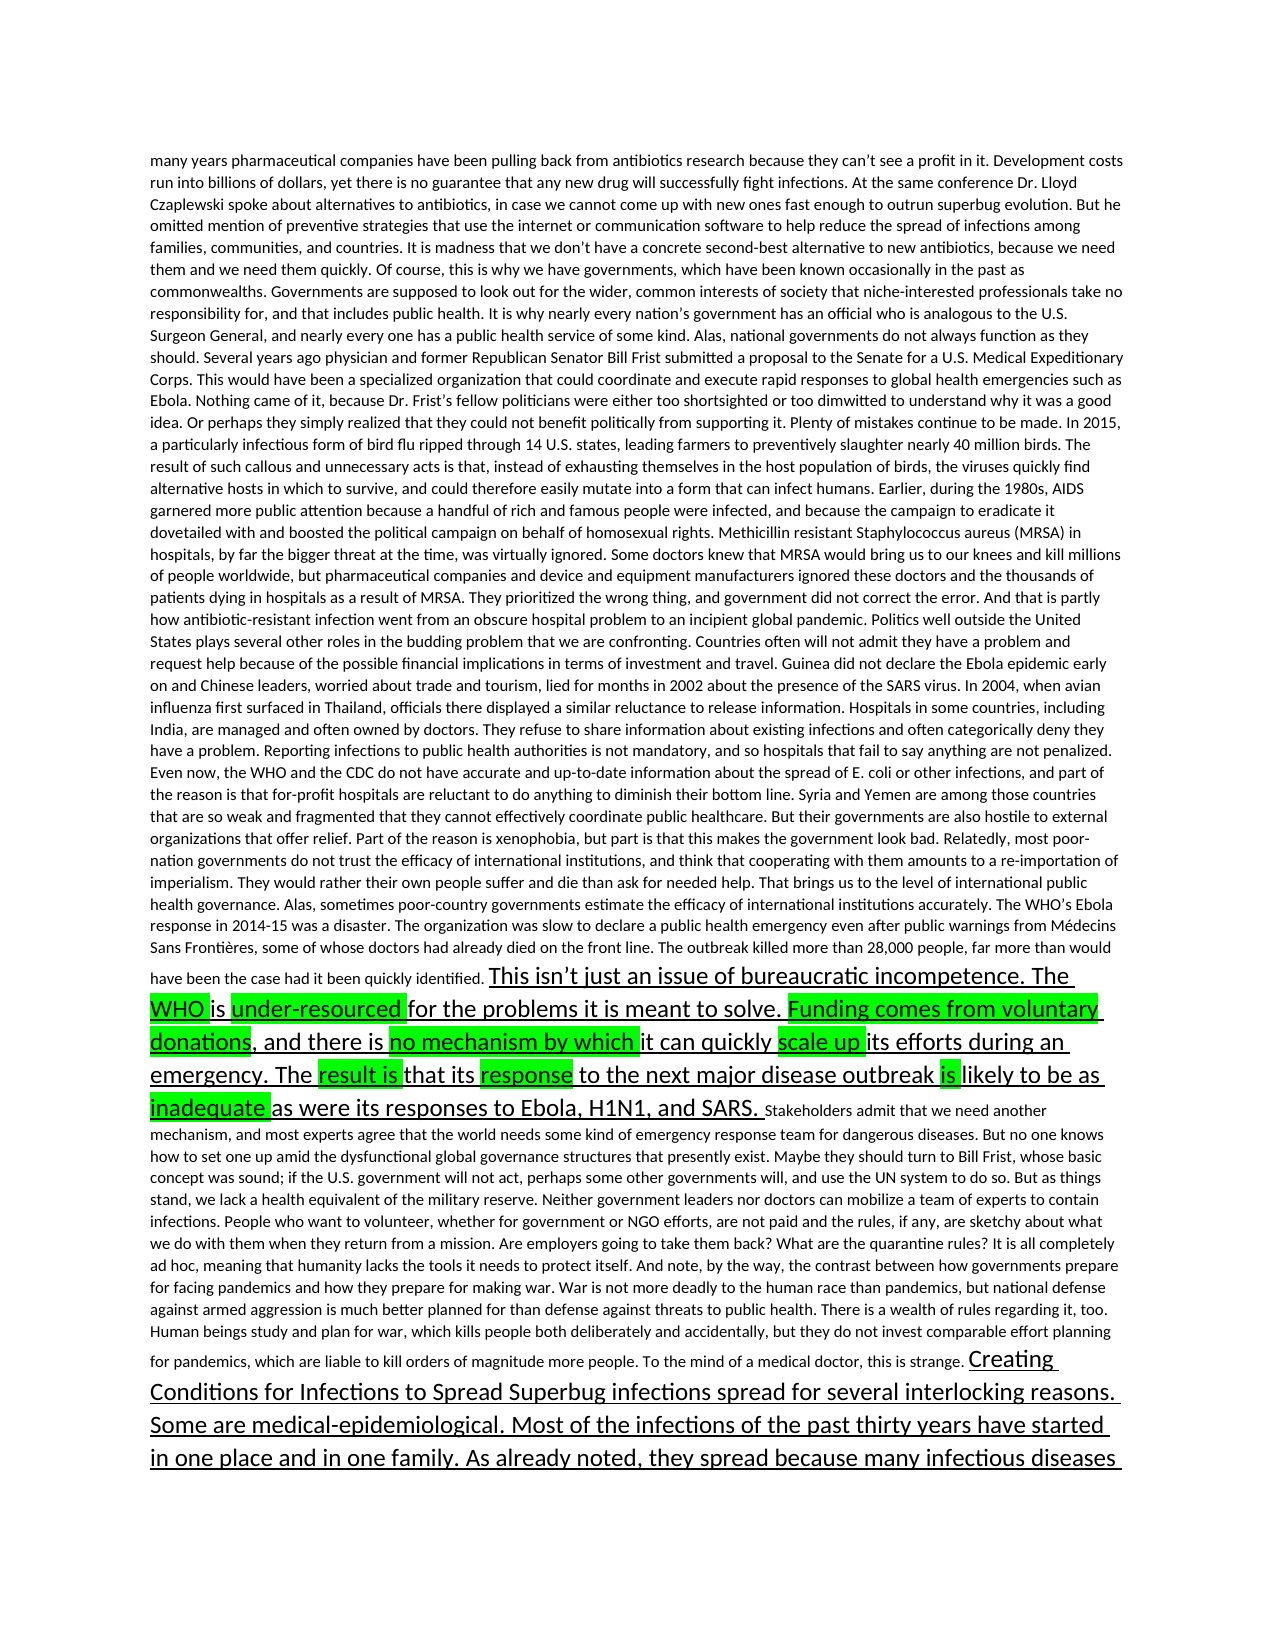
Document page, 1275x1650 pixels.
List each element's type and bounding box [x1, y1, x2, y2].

text [150, 150, 1125, 1473]
